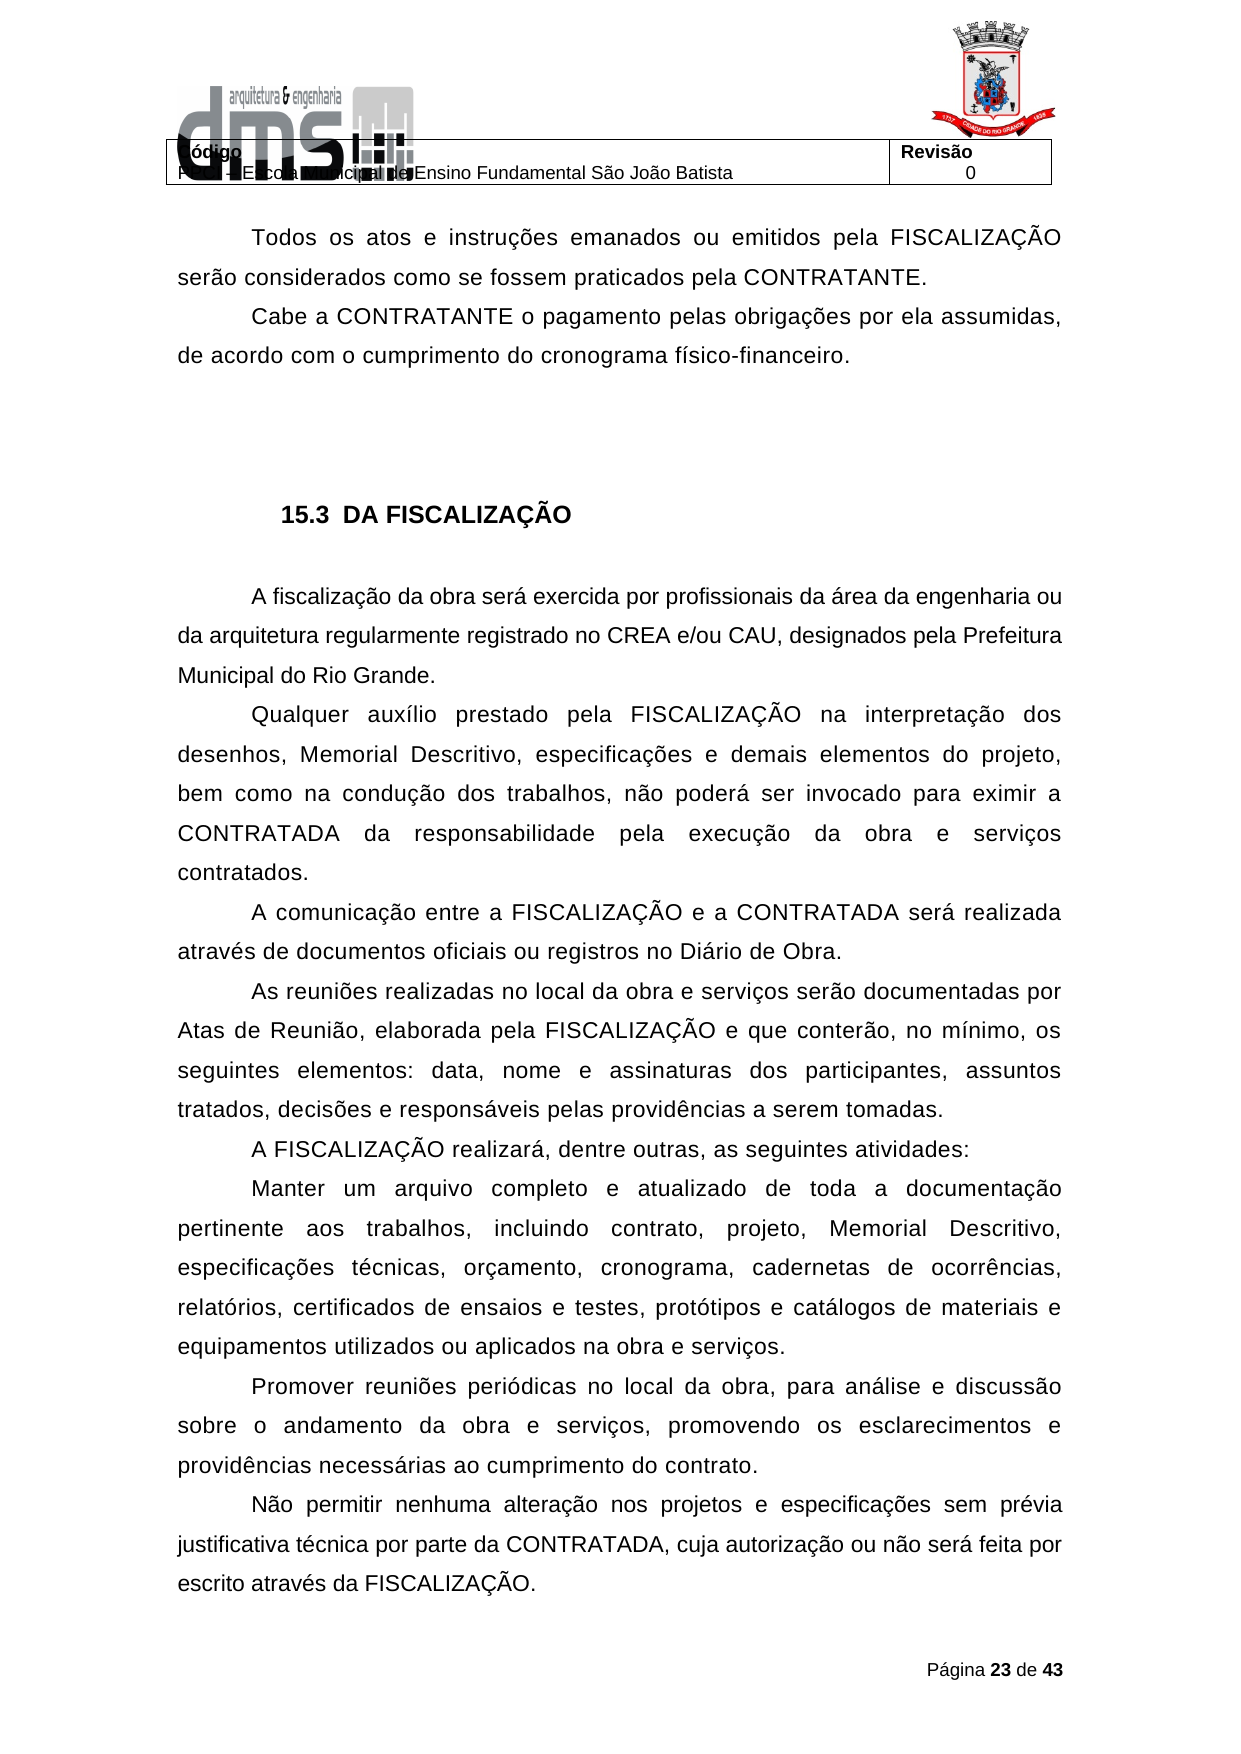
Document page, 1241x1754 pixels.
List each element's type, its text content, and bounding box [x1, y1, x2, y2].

picture [177, 140, 414, 181]
picture [931, 21, 1056, 138]
text Cabe a CONTRATANTE o pagamento pelas obrigações por ela assumidas, de acordo com o cumprimento do cronograma físico-financeiro. [177, 303, 1063, 369]
text Promover reuniões periódicas no local da obra, para análise e discussão sobre o andamento da obra e serviços, promovendo os esclarecimentos e providências necessárias ao cumprimento do contrato. [177, 1373, 1063, 1478]
text Qualquer auxílio prestado pela FISCALIZAÇÃO na interpretação dos desenhos, Memorial Descritivo, especificações e demais elementos do projeto, bem como na condução dos trabalhos, não poderá ser invocado para eximir a CONTRATADA da responsabilidade pela execução da obra e serviços contratados. [177, 701, 1063, 886]
text A fiscalização da obra será exercida por profissionais da área da engenharia ou da arquitetura regularmente registrado no CREA e/ou CAU, designados pela Prefeitura Municipal do Rio Grande. [177, 583, 1063, 688]
subtitle DA FISCALIZAÇÃO [177, 500, 1063, 529]
text Todos os atos e instruções emanados ou emitidos pela FISCALIZAÇÃO serão considerados como se fossem praticados pela CONTRATANTE. [177, 224, 1063, 290]
text A FISCALIZAÇÃO realizará, dentre outras, as seguintes atividades: [177, 1136, 1063, 1162]
text As reuniões realizadas no local da obra e serviços serão documentadas por Atas de Reunião, elaborada pela FISCALIZAÇÃO e que conterão, no mínimo, os seguintes elementos: data, nome e assinaturas dos participantes, assuntos tratados, decisões e responsáveis pelas providências a serem tomadas. [177, 978, 1063, 1123]
text Manter um arquivo completo e atualizado de toda a documentação pertinente aos trabalhos, incluindo contrato, projeto, Memorial Descritivo, especificações técnicas, orçamento, cronograma, cadernetas de ocorrências, relatórios, certificados de ensaios e testes, protótipos e catálogos de materiais e equipamentos utilizados ou aplicados na obra e serviços. [177, 1175, 1063, 1359]
picture [177, 86, 414, 139]
text Não permitir nenhuma alteração nos projetos e especificações sem prévia justificativa técnica por parte da CONTRATADA, cuja autorização ou não será feita por escrito através da FISCALIZAÇÃO. [177, 1491, 1063, 1596]
text A comunicação entre a FISCALIZAÇÃO e a CONTRATADA será realizada através de documentos oficiais ou registros no Diário de Obra. [177, 899, 1063, 965]
